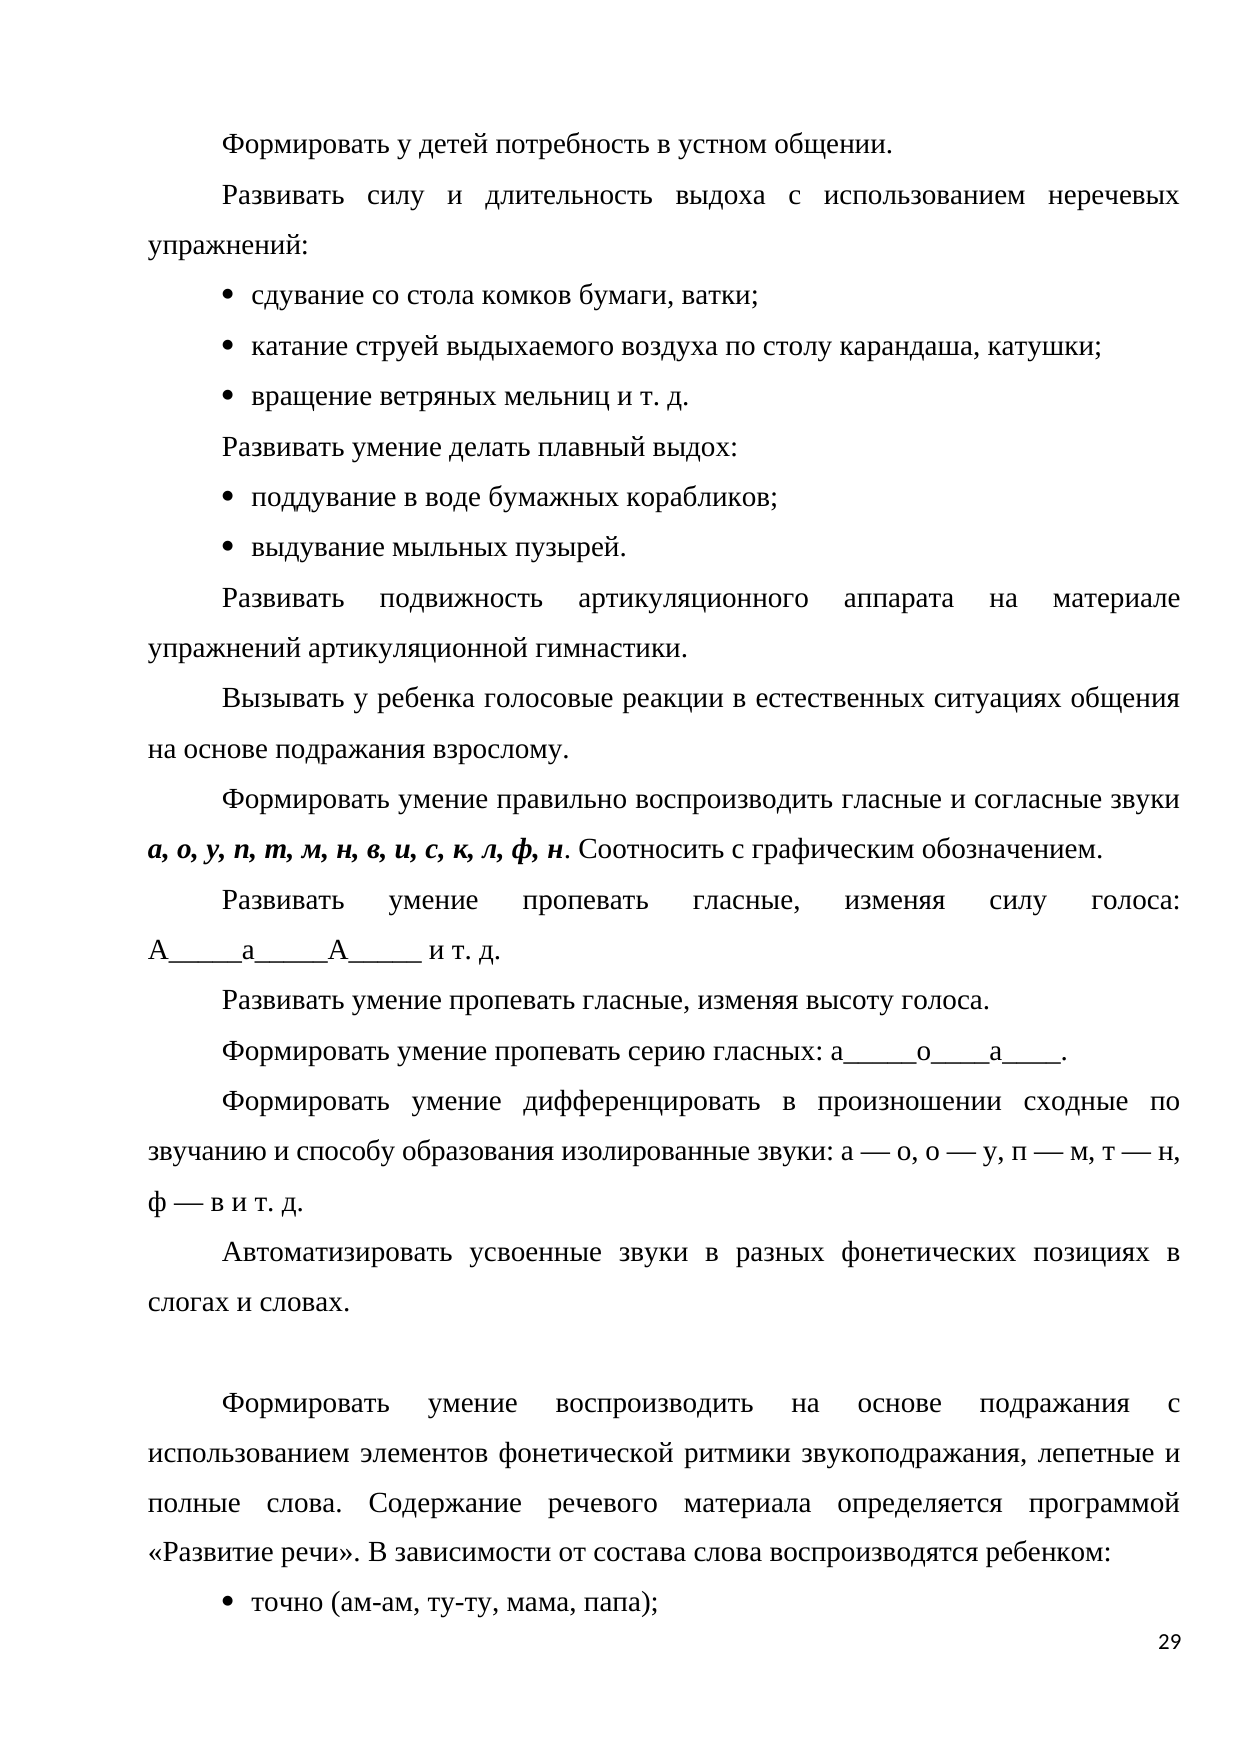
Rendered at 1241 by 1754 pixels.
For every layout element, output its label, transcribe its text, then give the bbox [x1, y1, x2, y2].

text Развивать умение пропевать гласные, изменяя силу голоса: А_____а_____А_____ и т. д. [148, 882, 1181, 966]
text Развивать умение делать плавный выдох: [148, 429, 1181, 462]
text Формировать умение дифференцировать в произношении сходные по звучанию и способу образования изолированные звуки: а — о, о — у, п — м, т — н, ф — в и т. д. [148, 1083, 1181, 1217]
text Развивать силу и длительность выдоха с использованием неречевых упражнений: [148, 177, 1181, 261]
text Формировать умение правильно воспроизводить гласные и согласные звуки а, о, у, п, т, м, н, в, и, с, к, л, ф, н. Соотносить с графическим обозначением. [148, 781, 1181, 865]
list сдувание со стола комков бумаги, ватки; [223, 277, 1181, 311]
text Формировать у детей потребность в устном общении. [148, 127, 1181, 160]
list катание струей выдыхаемого воздуха по столу карандаша, катушки; [223, 328, 1181, 362]
text Развивать подвижность артикуляционного аппарата на материале упражнений артикуляционной гимнастики. [148, 580, 1181, 664]
list выдувание мыльных пузырей. [223, 529, 1181, 563]
text Развивать умение пропевать гласные, изменяя высоту голоса. [148, 982, 1181, 1016]
list поддувание в воде бумажных корабликов; [223, 479, 1181, 513]
list точно (ам-ам, ту-ту, мама, папа); [223, 1584, 1181, 1618]
text Вызывать у ребенка голосовые реакции в естественных ситуациях общения на основе подражания взрослому. [148, 681, 1181, 764]
text Автоматизировать усвоенные звуки в разных фонетических позициях в слогах и словах. [148, 1234, 1181, 1318]
list вращение ветряных мельниц и т. д. [223, 378, 1181, 412]
text Формировать умение воспроизводить на основе подражания с использованием элементов фонетической ритмики звукоподражания, лепетные и полные слова. Содержание речевого материала определяется программой «Развитие речи». В зависимости от состава слова воспроизводятся ребенком: [148, 1385, 1181, 1568]
text Формировать умение пропевать серию гласных: а_____о____а____. [148, 1033, 1181, 1066]
